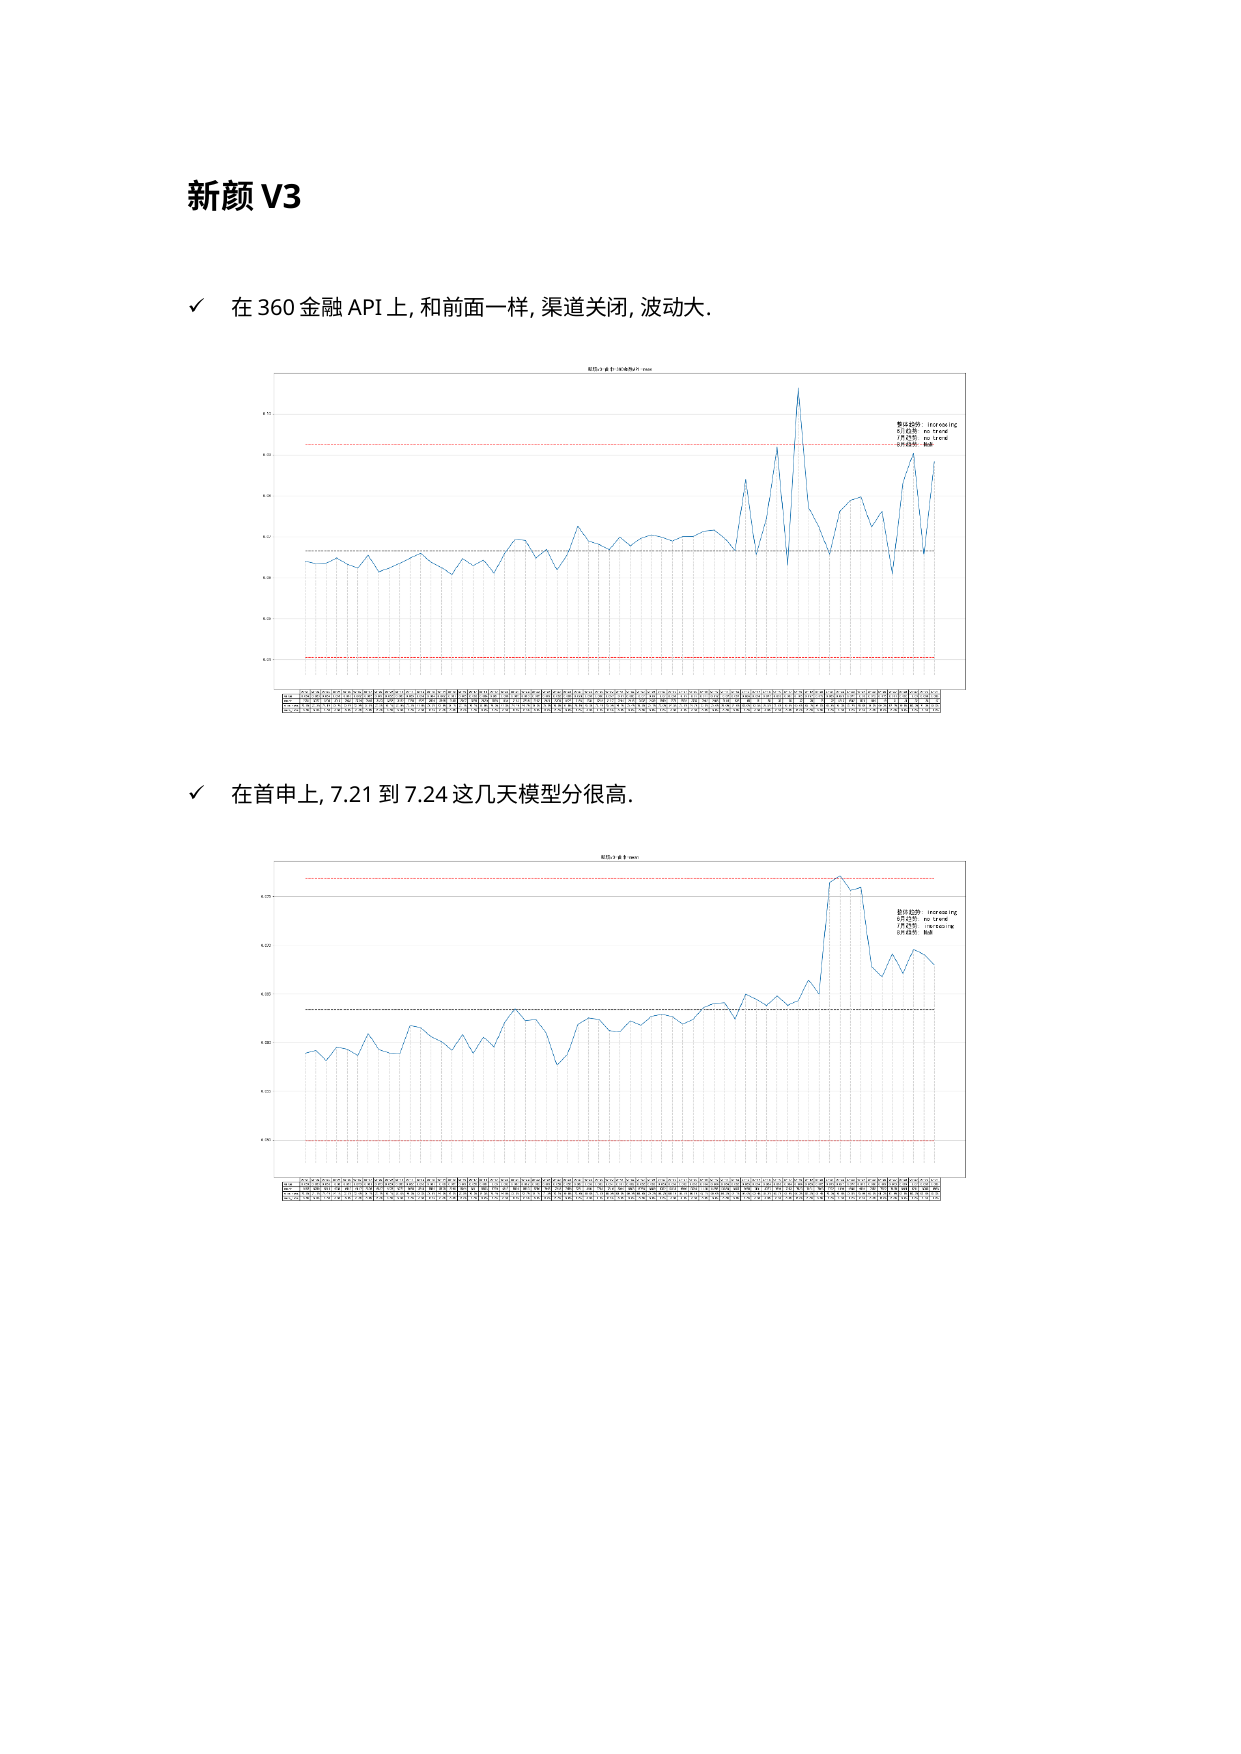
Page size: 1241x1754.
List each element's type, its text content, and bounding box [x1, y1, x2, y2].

picture [187, 321, 1052, 754]
subtitle 新颜V3 [187, 162, 1053, 227]
list 在360金融API上, 和前面一样, 渠道关闭, 波动大. [187, 289, 1053, 322]
list 在首申上, 7.21到7.24这几天模型分很高. [187, 777, 1053, 809]
picture [187, 809, 1052, 1242]
